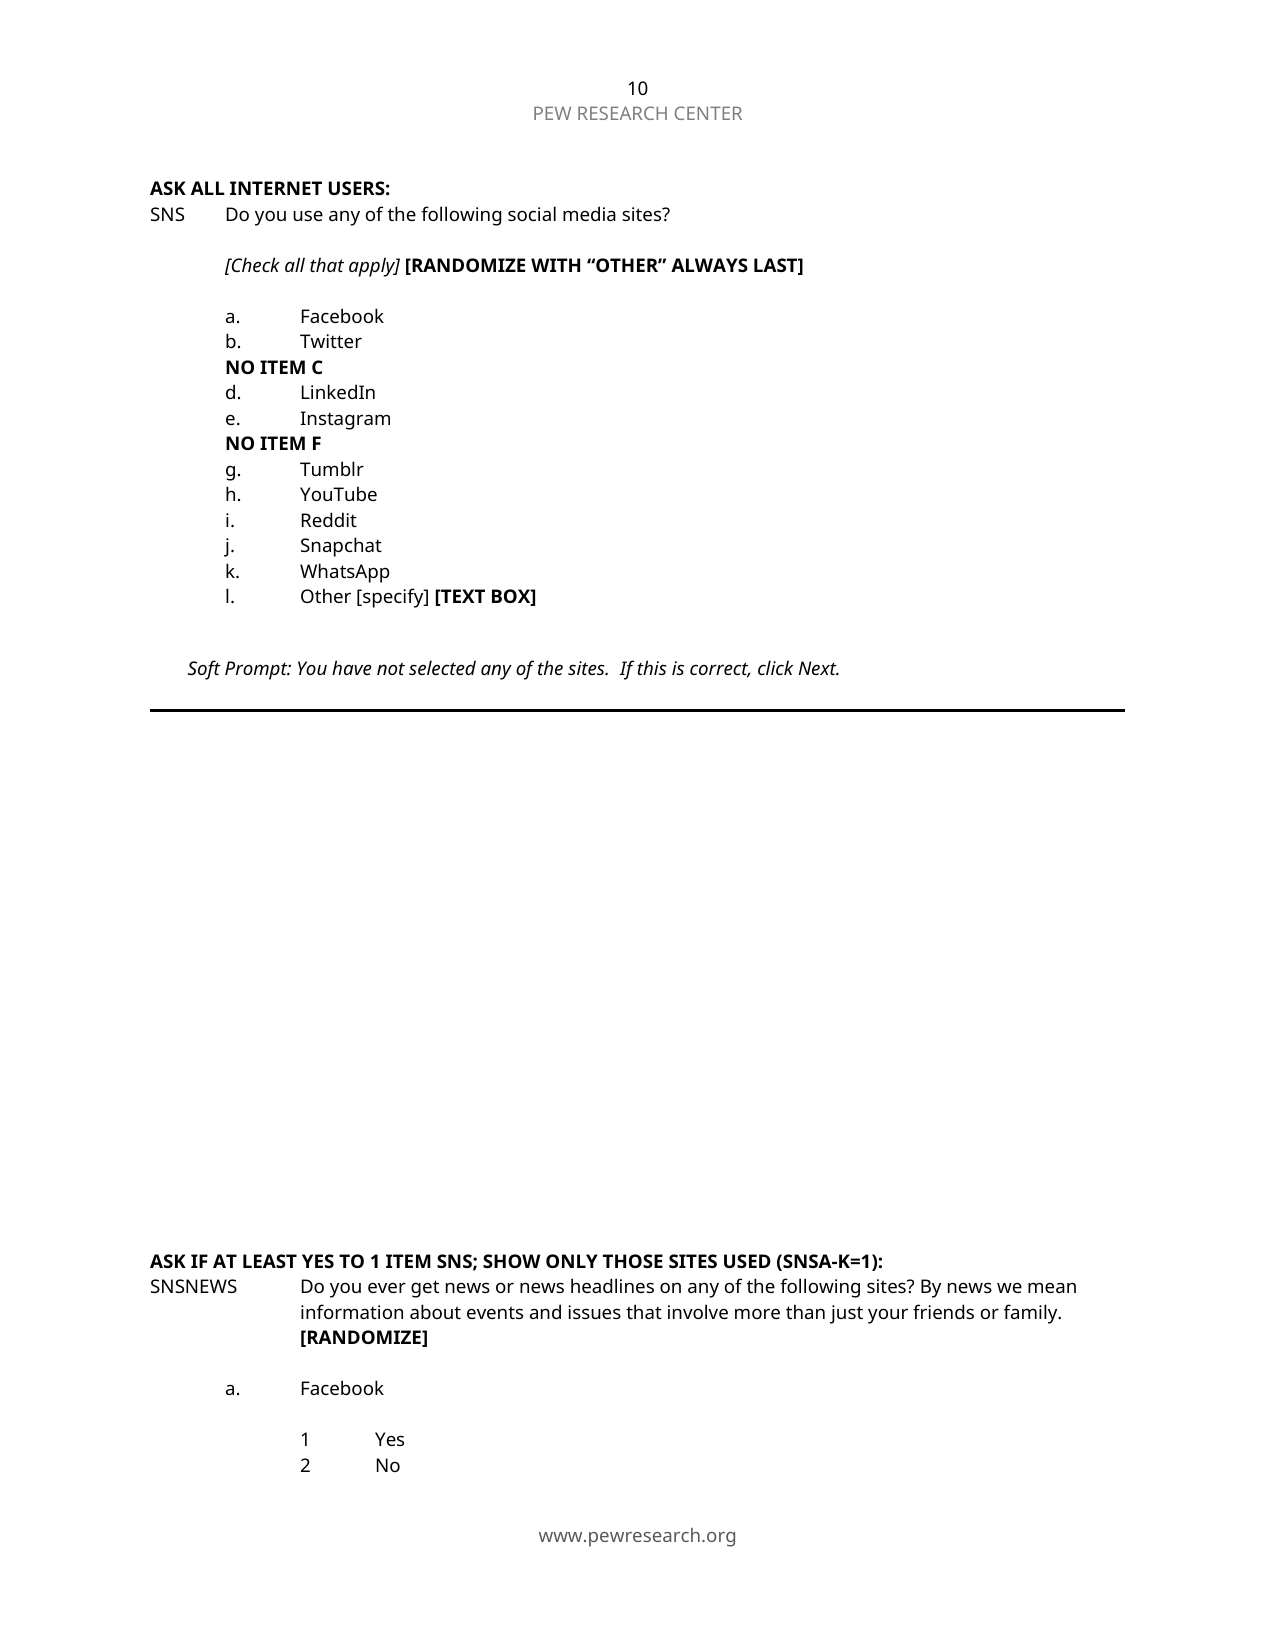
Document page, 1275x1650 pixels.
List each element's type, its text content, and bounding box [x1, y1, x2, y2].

text b. Twitter [225, 329, 1125, 354]
list Soft Prompt: You have not selected any of the sites. If this is correct, click Next. [187, 656, 1125, 681]
list Facebook [225, 1376, 1125, 1401]
text h. YouTube [225, 482, 1125, 507]
text k. WhatsApp [225, 558, 1125, 584]
text i. Reddit [225, 507, 1125, 533]
text [Check all that apply] [RANDOMIZE WITH “OTHER” ALWAYS LAST] [225, 252, 1125, 278]
text 1 Yes [225, 1427, 1125, 1452]
text d. LinkedIn [225, 380, 1125, 405]
text NO ITEM C [225, 354, 1125, 380]
text 2 No [225, 1452, 1125, 1478]
text SNSNEWS Do you ever get news or news headlines on any of the following sites? By news we mean information about events and issues that involve more than just your friends or family. [RANDOMIZE] [150, 1273, 1125, 1350]
text ASK ALL INTERNET USERS: [150, 176, 1125, 201]
text g. Tumblr [225, 456, 1125, 482]
text e. Instagram [225, 405, 1125, 431]
text l. Other [specify] [TEXT BOX] [225, 584, 1125, 609]
text SNS Do you use any of the following social media sites? [150, 201, 1125, 227]
text j. Snapchat [225, 533, 1125, 558]
text ASK IF AT LEAST YES TO 1 ITEM SNS; SHOW ONLY THOSE SITES USED (SNSA-K=1): [150, 1248, 1125, 1273]
text NO ITEM F [225, 431, 1125, 456]
text a. Facebook [225, 303, 1125, 329]
